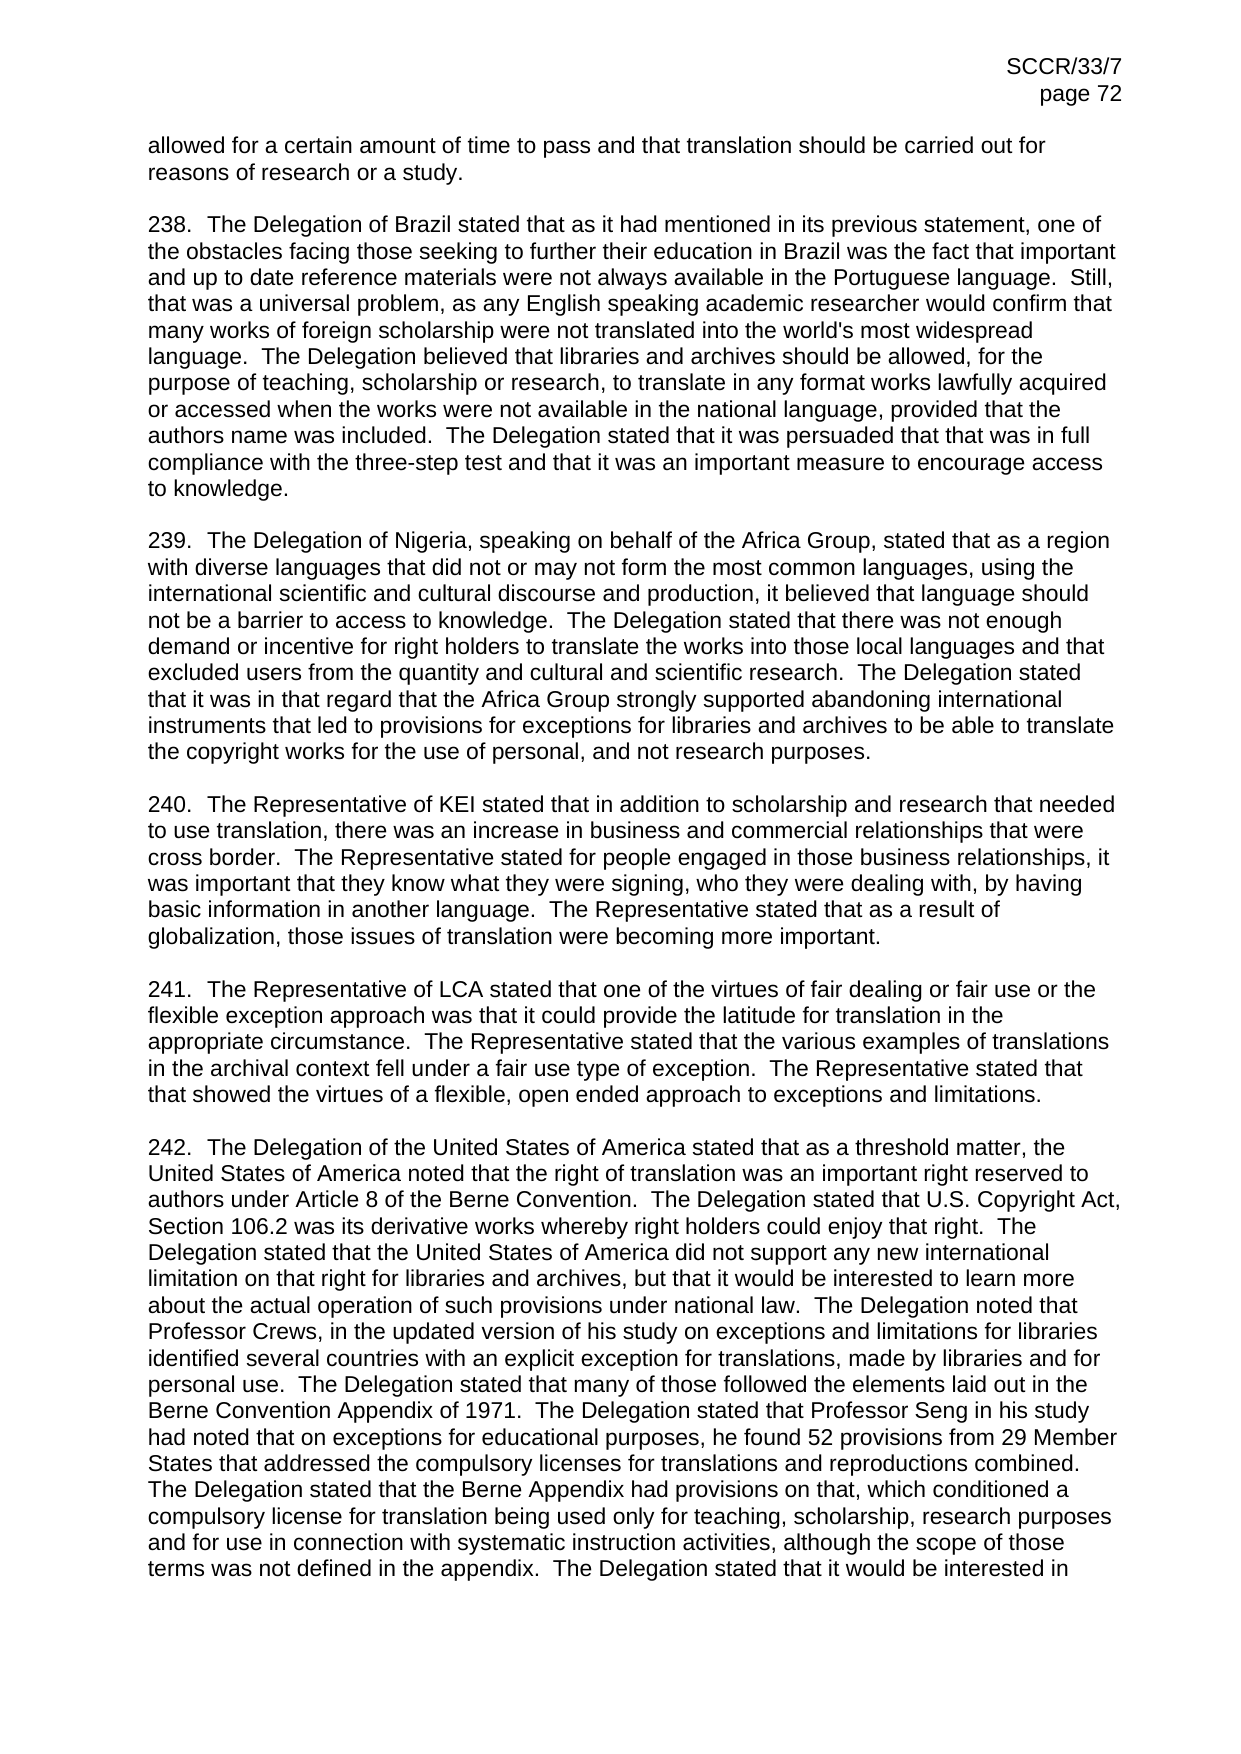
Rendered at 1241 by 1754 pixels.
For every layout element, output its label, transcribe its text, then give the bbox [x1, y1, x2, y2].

list The Representative of KEI stated that in addition to scholarship and research that needed to use translation, there was an increase in business and commercial relationships that were cross border. The Representative stated for people engaged in those business relationships, it was important that they know what they were signing, who they were dealing with, by having basic information in another language. The Representative stated that as a result of globalization, those issues of translation were becoming more important. [148, 791, 1122, 949]
list The Delegation of Nigeria, speaking on behalf of the Africa Group, stated that as a region with diverse languages that did not or may not form the most common languages, using the international scientific and cultural discourse and production, it believed that language should not be a barrier to access to knowledge. The Delegation stated that there was not enough demand or incentive for right holders to translate the works into those local languages and that excluded users from the quantity and cultural and scientific research. The Delegation stated that it was in that regard that the Africa Group strongly supported abandoning international instruments that led to provisions for exceptions for libraries and archives to be able to translate the copyright works for the use of personal, and not research purposes. [148, 527, 1122, 765]
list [148, 132, 1122, 185]
list The Delegation of Brazil stated that as it had mentioned in its previous statement, one of the obstacles facing those seeking to further their education in Brazil was the fact that important and up to date reference materials were not always available in the Portuguese language. Still, that was a universal problem, as any English speaking academic researcher would confirm that many works of foreign scholarship were not translated into the world's most widespread language. The Delegation believed that libraries and archives should be allowed, for the purpose of teaching, scholarship or research, to translate in any format works lawfully acquired or accessed when the works were not available in the national language, provided that the authors name was included. The Delegation stated that it was persuaded that that was in full compliance with the three-step test and that it was an important measure to encourage access to knowledge. [148, 211, 1122, 501]
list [148, 1134, 1122, 1582]
list The Representative of LCA stated that one of the virtues of fair dealing or fair use or the flexible exception approach was that it could provide the latitude for translation in the appropriate circumstance. The Representative stated that the various examples of translations in the archival context fell under a fair use type of exception. The Representative stated that that showed the virtues of a flexible, open ended approach to exceptions and limitations. [148, 976, 1122, 1107]
